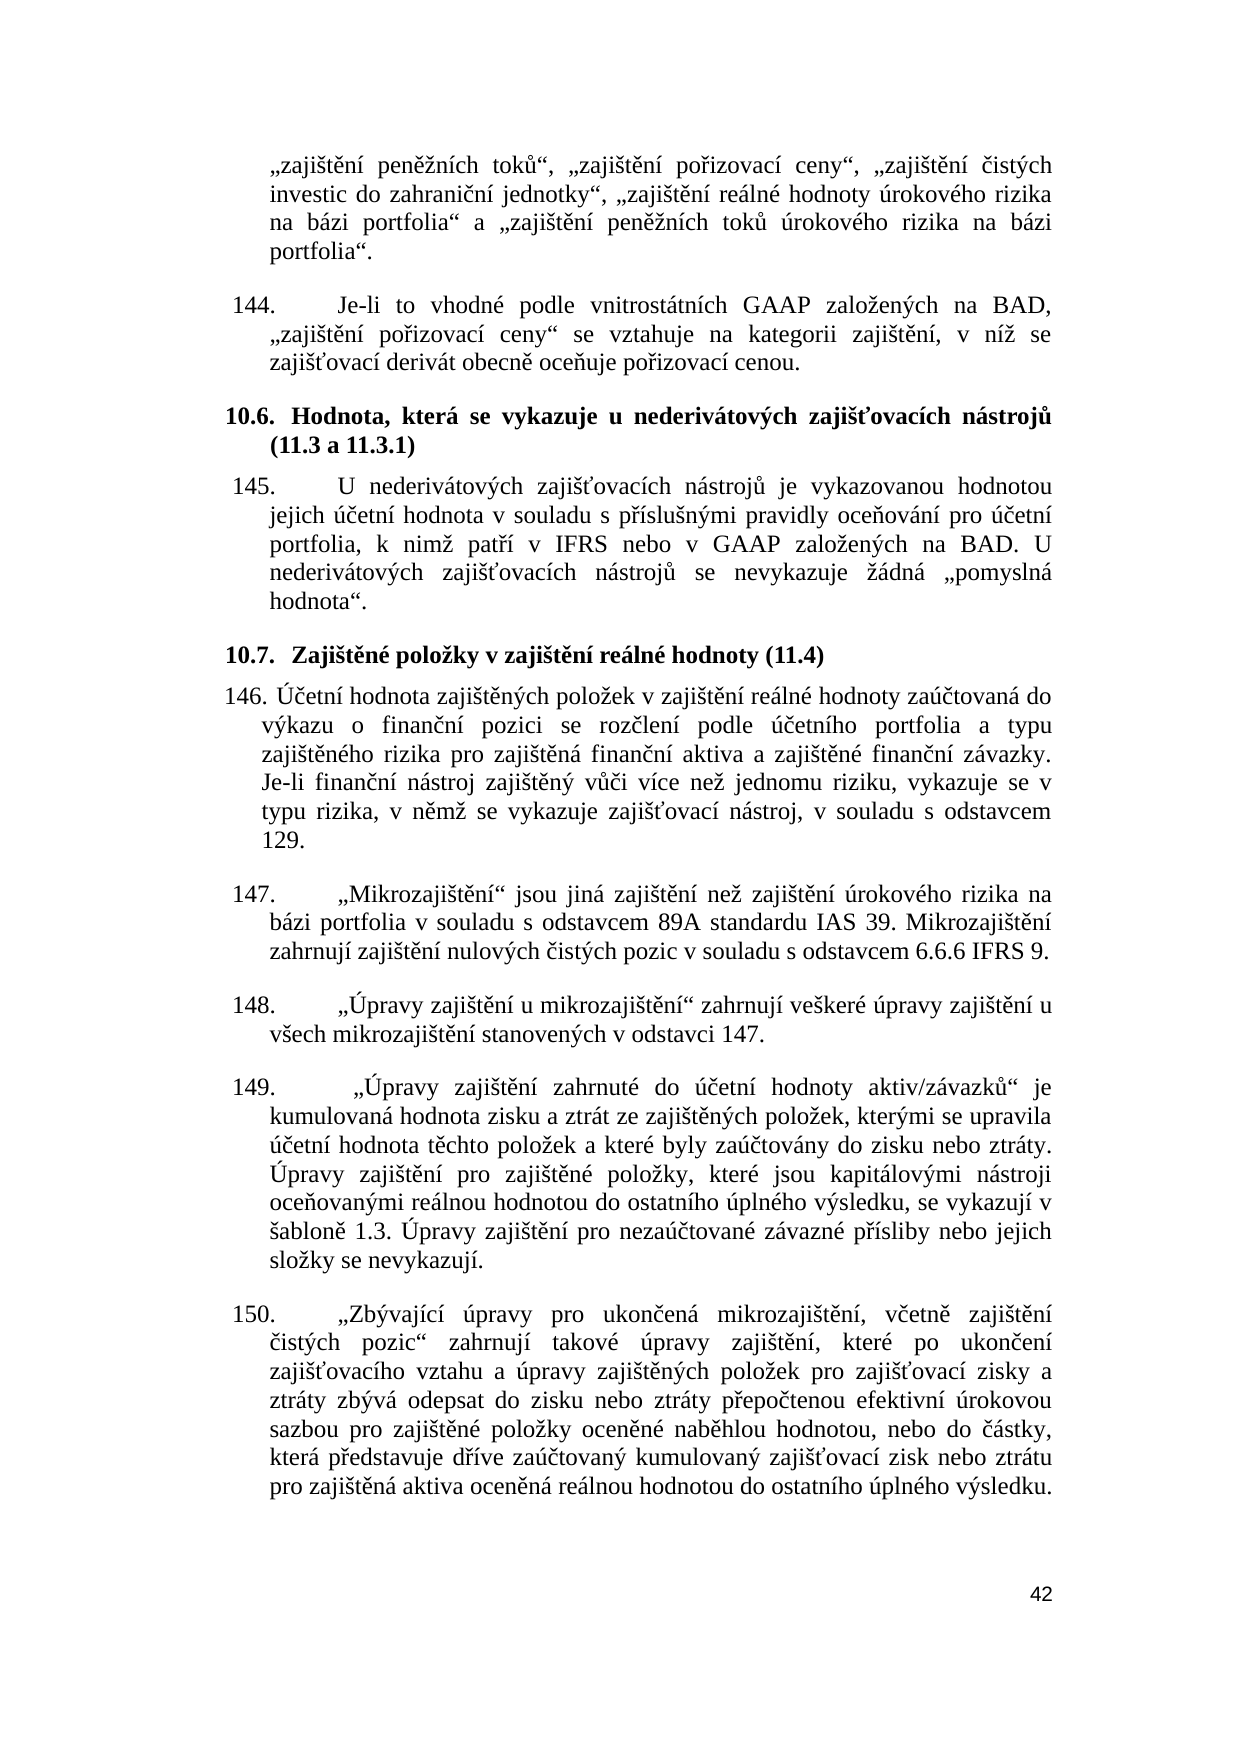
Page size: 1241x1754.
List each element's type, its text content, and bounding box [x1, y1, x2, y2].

text „Úpravy zajištění u mikrozajištění“ zahrnují veškeré úpravy zajištění u všech mikrozajištění stanovených v odstavci 147. [232, 990, 1053, 1047]
text Je-li to vhodné podle vnitrostátních GAAP založených na BAD, „zajištění pořizovací ceny“ se vztahuje na kategorii zajištění, v níž se zajišťovací derivát obecně oceňuje pořizovací cenou. [232, 290, 1053, 376]
text U nederivátových zajišťovacích nástrojů je vykazovanou hodnotou jejich účetní hodnota v souladu s příslušnými pravidly oceňování pro účetní portfolia, k nimž patří v IFRS nebo v GAAP založených na BAD. U nederivátových zajišťovacích nástrojů se nevykazuje žádná „pomyslná hodnota“. [232, 471, 1053, 615]
text „Zbývající úpravy pro ukončená mikrozajištění, včetně zajištění čistých pozic“ zahrnují takové úpravy zajištění, které po ukončení zajišťovacího vztahu a úpravy zajištěných položek pro zajišťovací zisky a ztráty zbývá odepsat do zisku nebo ztráty přepočtenou efektivní úrokovou sazbou pro zajištěné položky oceněné naběhlou hodnotou, nebo do částky, která představuje dříve zaúčtovaný kumulovaný zajišťovací zisk nebo ztrátu pro zajištěná aktiva oceněná reálnou hodnotou do ostatního úplného výsledku. [232, 1299, 1053, 1500]
text „Úpravy zajištění zahrnuté do účetní hodnoty aktiv/závazků“ je kumulovaná hodnota zisku a ztrát ze zajištěných položek, kterými se upravila účetní hodnota těchto položek a které byly zaúčtovány do zisku nebo ztráty. Úpravy zajištění pro zajištěné položky, které jsou kapitálovými nástroji oceňovanými reálnou hodnotou do ostatního úplného výsledku, se vykazují v šabloně 1.3. Úpravy zajištění pro nezaúčtované závazné přísliby nebo jejich složky se nevykazují. [232, 1072, 1053, 1274]
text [232, 150, 1053, 265]
text Účetní hodnota zajištěných položek v zajištění reálné hodnoty zaúčtovaná do výkazu o finanční pozici se rozčlení podle účetního portfolia a typu zajištěného rizika pro zajištěná finanční aktiva a zajištěné finanční závazky. Je-li finanční nástroj zajištěný vůči více než jednomu riziku, vykazuje se v typu rizika, v němž se vykazuje zajišťovací nástroj, v souladu s odstavcem 129. [224, 681, 1053, 854]
text „Mikrozajištění“ jsou jiná zajištění než zajištění úrokového rizika na bázi portfolia v souladu s odstavcem 89A standardu IAS 39. Mikrozajištění zahrnují zajištění nulových čistých pozic v souladu s odstavcem 6.6.6 IFRS 9. [232, 879, 1053, 965]
subtitle Hodnota, která se vykazuje u nederivátových zajišťovacích nástrojů (11.3 a 11.3.1) [225, 401, 1053, 459]
subtitle Zajištěné položky v zajištění reálné hodnoty (11.4) [225, 640, 1053, 669]
